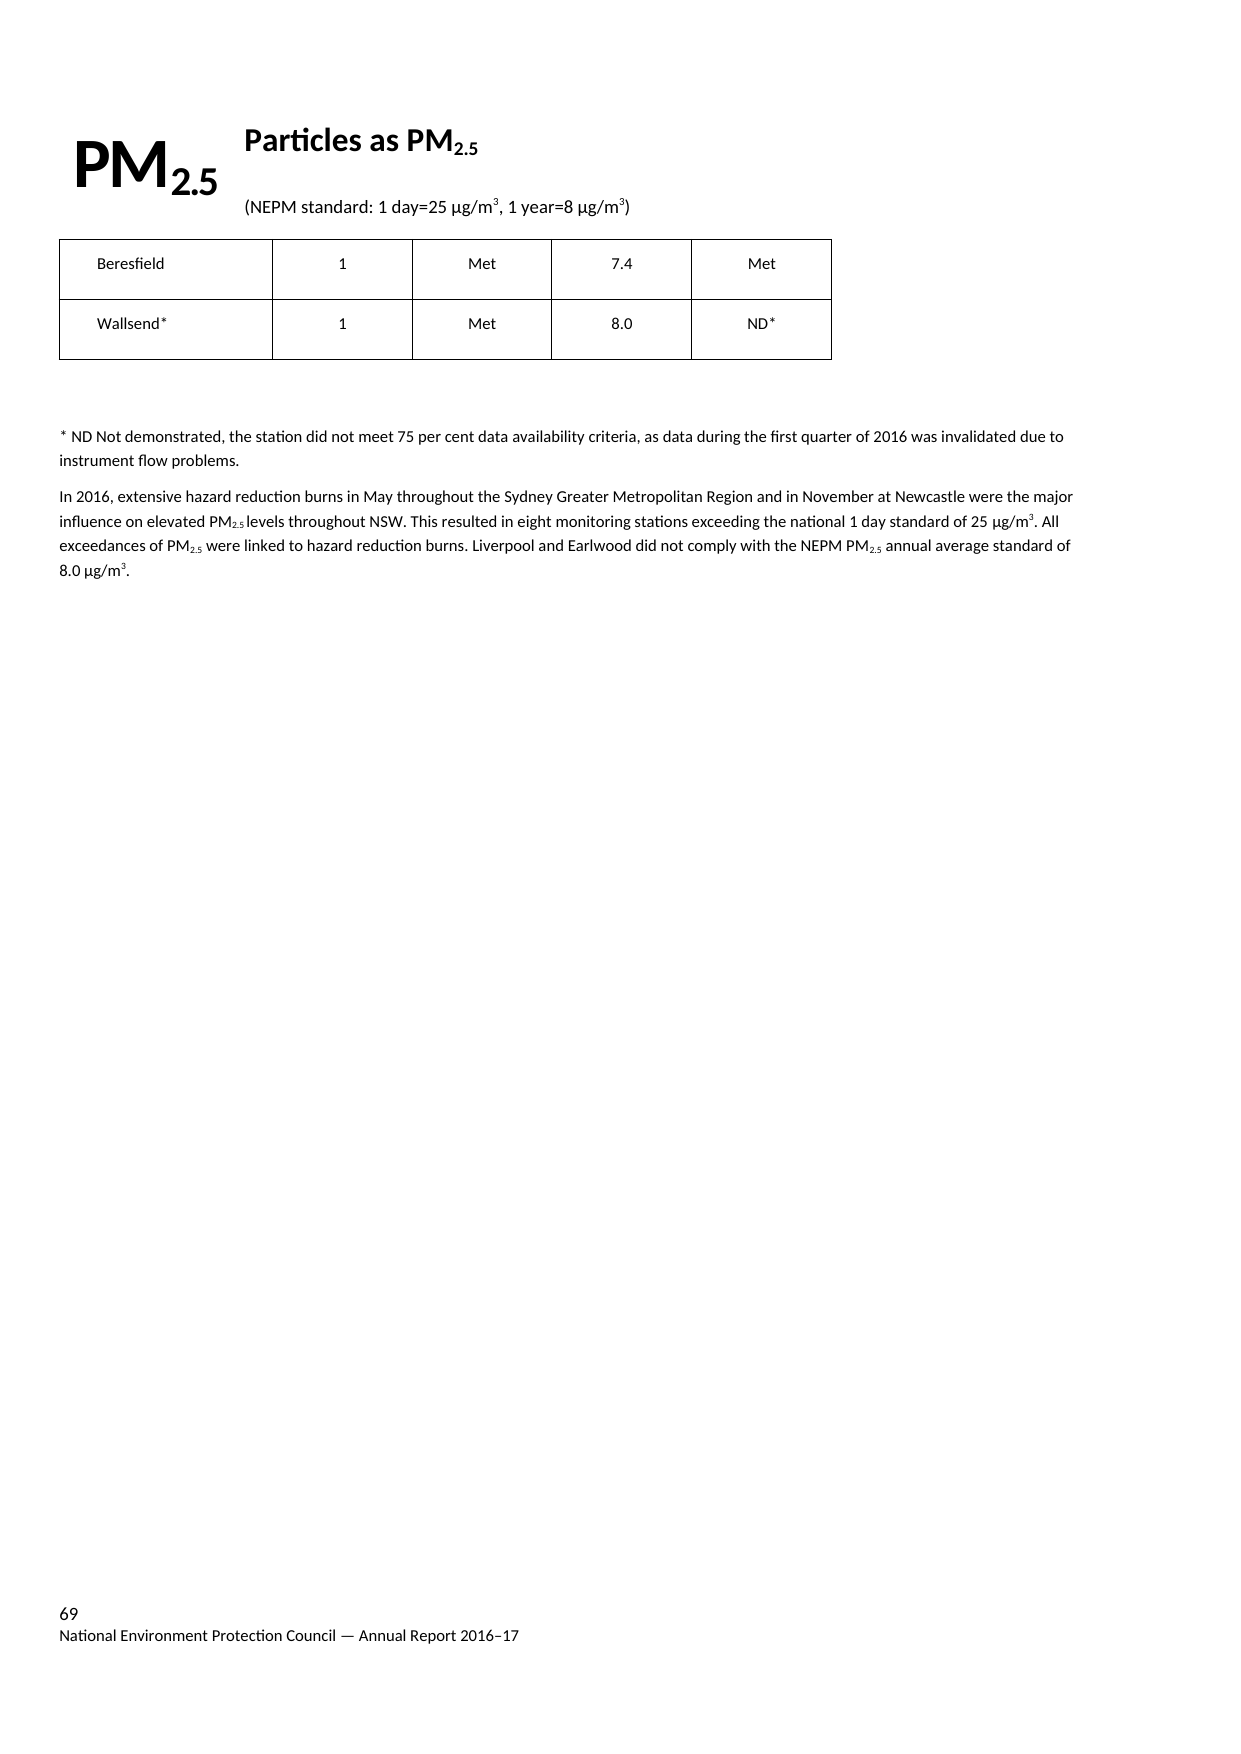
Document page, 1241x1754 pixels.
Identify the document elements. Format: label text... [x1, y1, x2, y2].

text In 2016, extensive hazard reduction burns in May throughout the Sydney Greater Metropolitan Region and in November at Newcastle were the major influence on elevated PM2.5 levels throughout NSW. This resulted in eight monitoring stations exceeding the national 1 day standard of 25 µg/m3. All exceedances of PM2.5 were linked to hazard reduction burns. Liverpool and Earlwood did not comply with the NEPM PM2.5 annual average standard of 8.0 µg/m3. [59, 487, 1090, 580]
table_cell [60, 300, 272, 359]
text * ND Not demonstrated, the station did not meet 75 per cent data availability criteria, as data during the first quarter of 2016 was invalidated due to instrument flow problems. [59, 426, 1090, 471]
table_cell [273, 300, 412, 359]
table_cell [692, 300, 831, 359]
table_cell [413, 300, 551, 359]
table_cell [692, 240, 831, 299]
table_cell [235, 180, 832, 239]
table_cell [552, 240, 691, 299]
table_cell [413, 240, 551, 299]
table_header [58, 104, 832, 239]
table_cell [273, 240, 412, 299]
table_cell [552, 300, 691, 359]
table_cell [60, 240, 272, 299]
